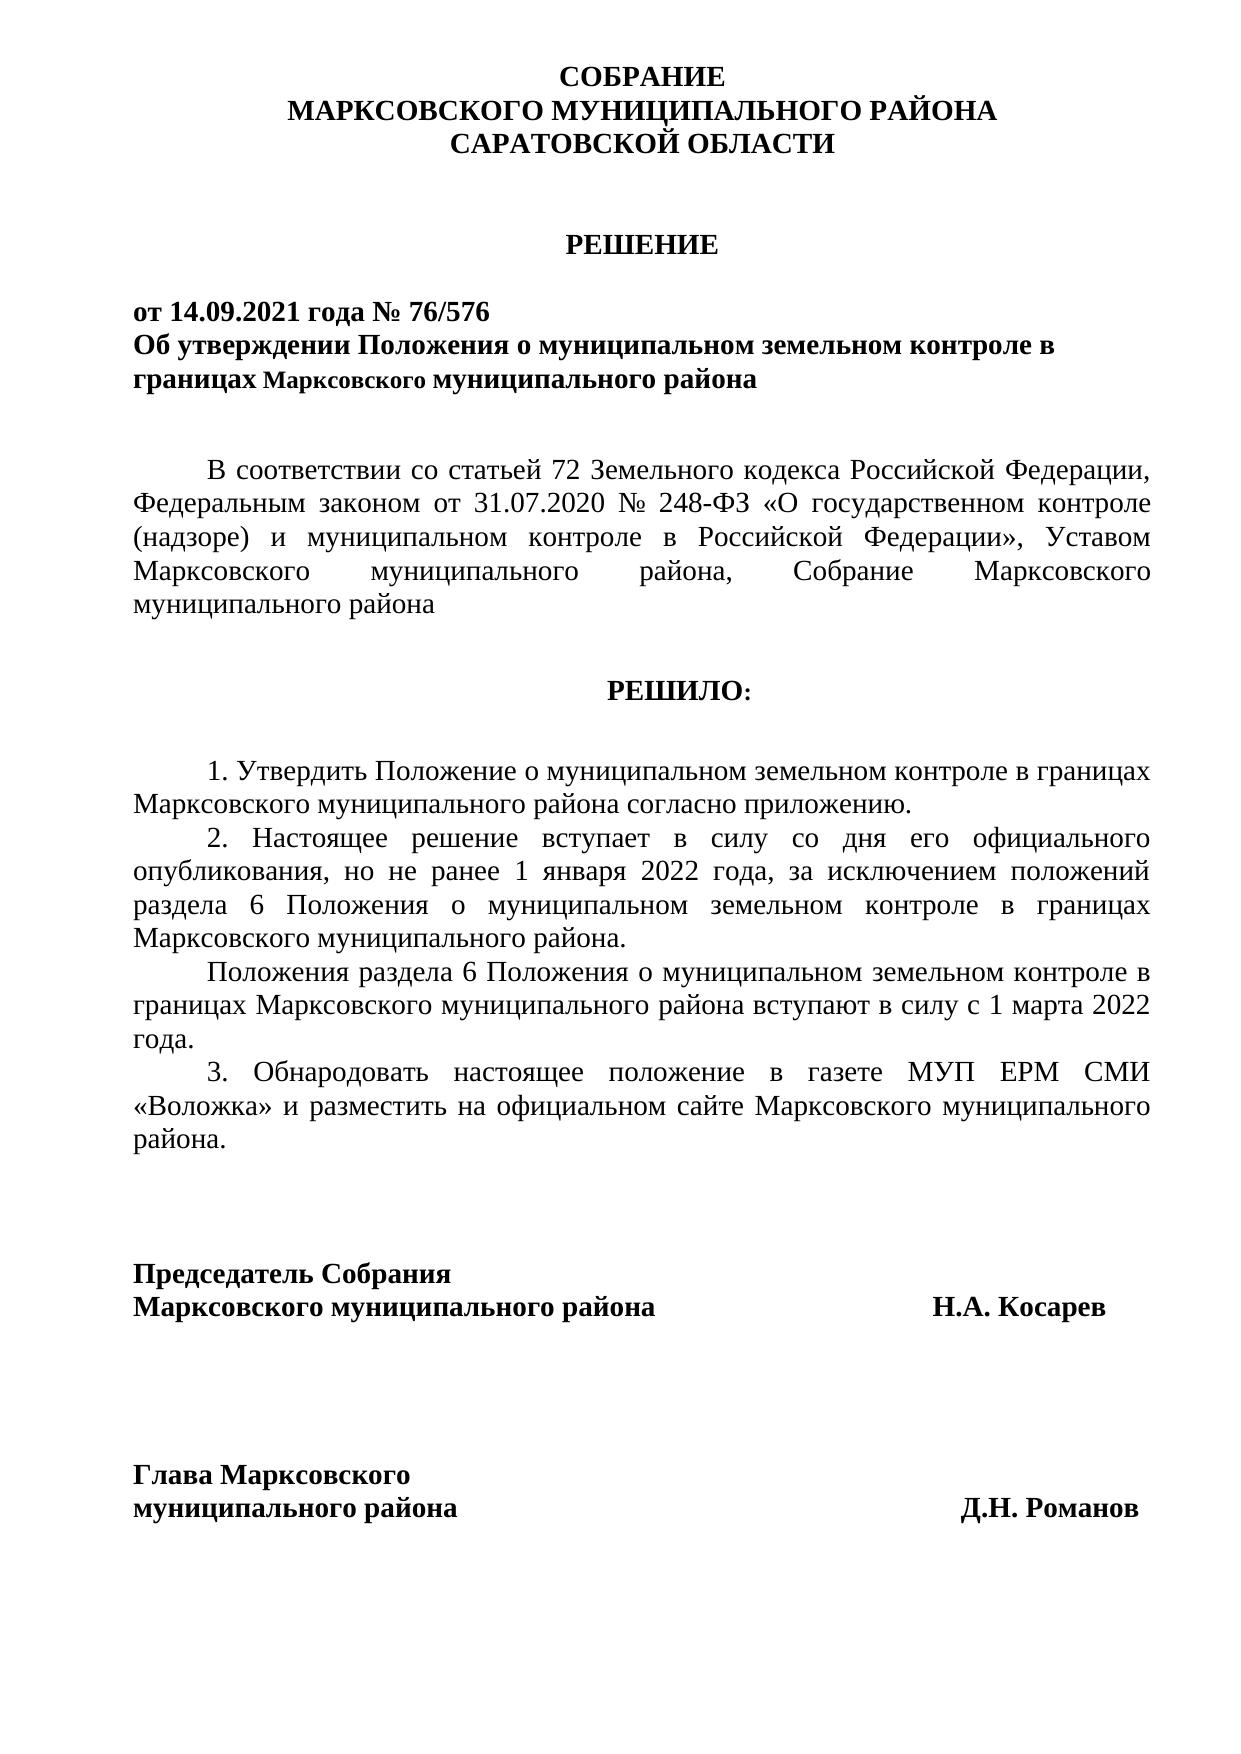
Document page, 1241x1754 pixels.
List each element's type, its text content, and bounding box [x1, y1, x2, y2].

text Об утверждении Положения о муниципальном земельном контроле в границах Марксовского муниципального района [133, 327, 1152, 394]
text В соответствии со статьей 72 Земельного кодекса Российской Федерации, Федеральным законом от 31.07.2020 № 248-ФЗ «О государственном контроле (надзоре) и муниципальном контроле в Российской Федерации», Уставом Марксовского муниципального района, Собрание Марксовского муниципального района [133, 452, 1152, 620]
text от 14.09.2021 года № 76/576 [133, 294, 1152, 327]
text МАРКСОВСКОГО МУНИЦИПАЛЬНОГО РАЙОНА [133, 93, 1152, 126]
text САРАТОВСКОЙ ОБЛАСТИ [133, 126, 1152, 160]
text СОБРАНИЕ [133, 59, 1152, 93]
text Положения раздела 6 Положения о муниципальном земельном контроле в границах Марксовского муниципального района вступают в силу с 1 марта 2022 года. [133, 954, 1152, 1054]
text РЕШИЛО: [133, 673, 1152, 707]
text муниципального района Д.Н. Романов [133, 1491, 1152, 1524]
text Марксовского муниципального района Н.А. Косарев [133, 1289, 1152, 1323]
text 1. Утвердить Положение о муниципальном земельном контроле в границах Марксовского муниципального района согласно приложению. [133, 753, 1152, 820]
text 2. Настоящее решение вступает в силу со дня его официального опубликования, но не ранее 1 января 2022 года, за исключением положений раздела 6 Положения о муниципальном земельном контроле в границах Марксовского муниципального района. [133, 820, 1152, 954]
text Глава Марксовского [133, 1457, 1152, 1491]
text РЕШЕНИЕ [133, 227, 1152, 260]
text 3. Обнародовать настоящее положение в газете МУП ЕРМ СМИ «Воложка» и разместить на официальном сайте Марксовского муниципального района. [133, 1054, 1152, 1155]
text Председатель Собрания [133, 1256, 1152, 1289]
